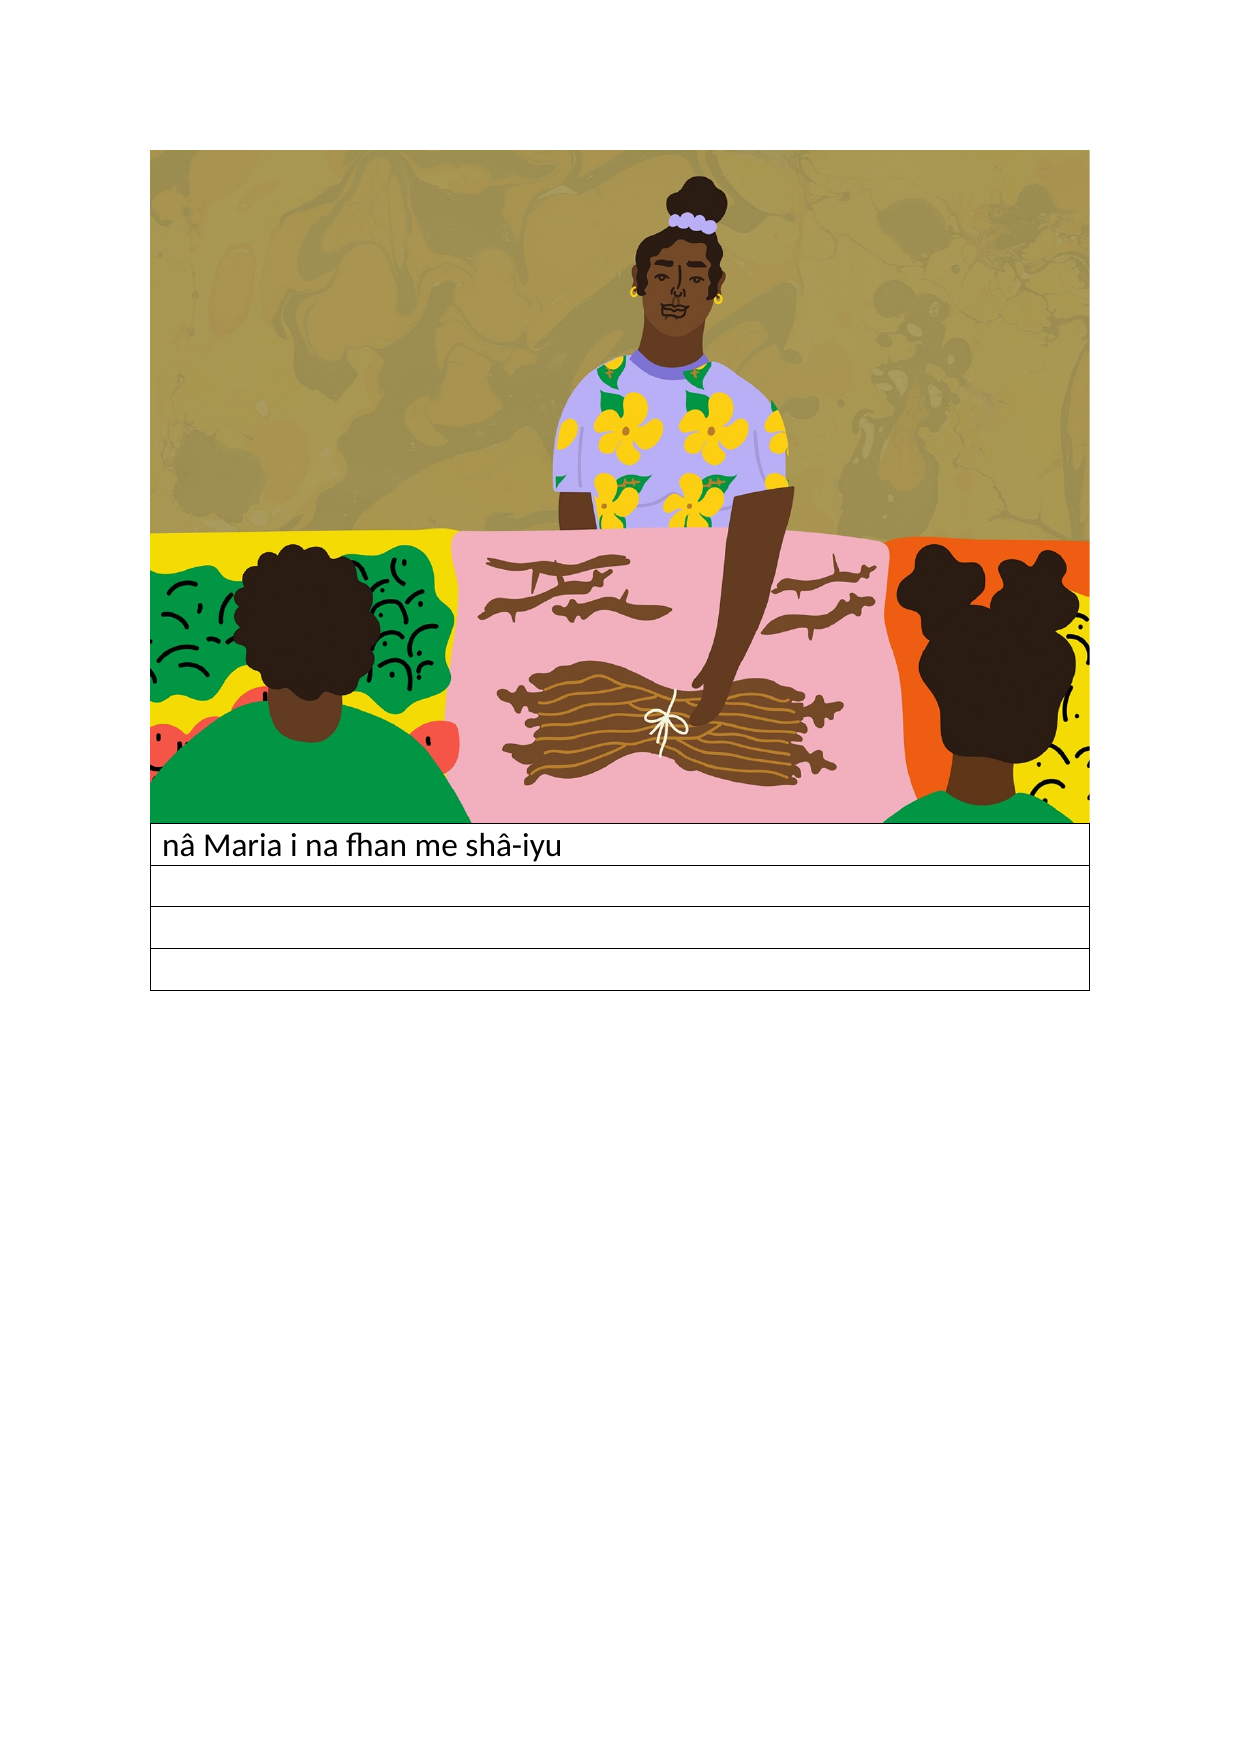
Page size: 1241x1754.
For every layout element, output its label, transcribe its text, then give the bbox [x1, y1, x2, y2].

picture [150, 150, 1090, 823]
table_header nâ Maria i na fhan me shâ-iyu [151, 824, 1089, 864]
table_cell [151, 866, 1089, 906]
table_cell [151, 907, 1089, 948]
table_cell [151, 949, 1089, 990]
